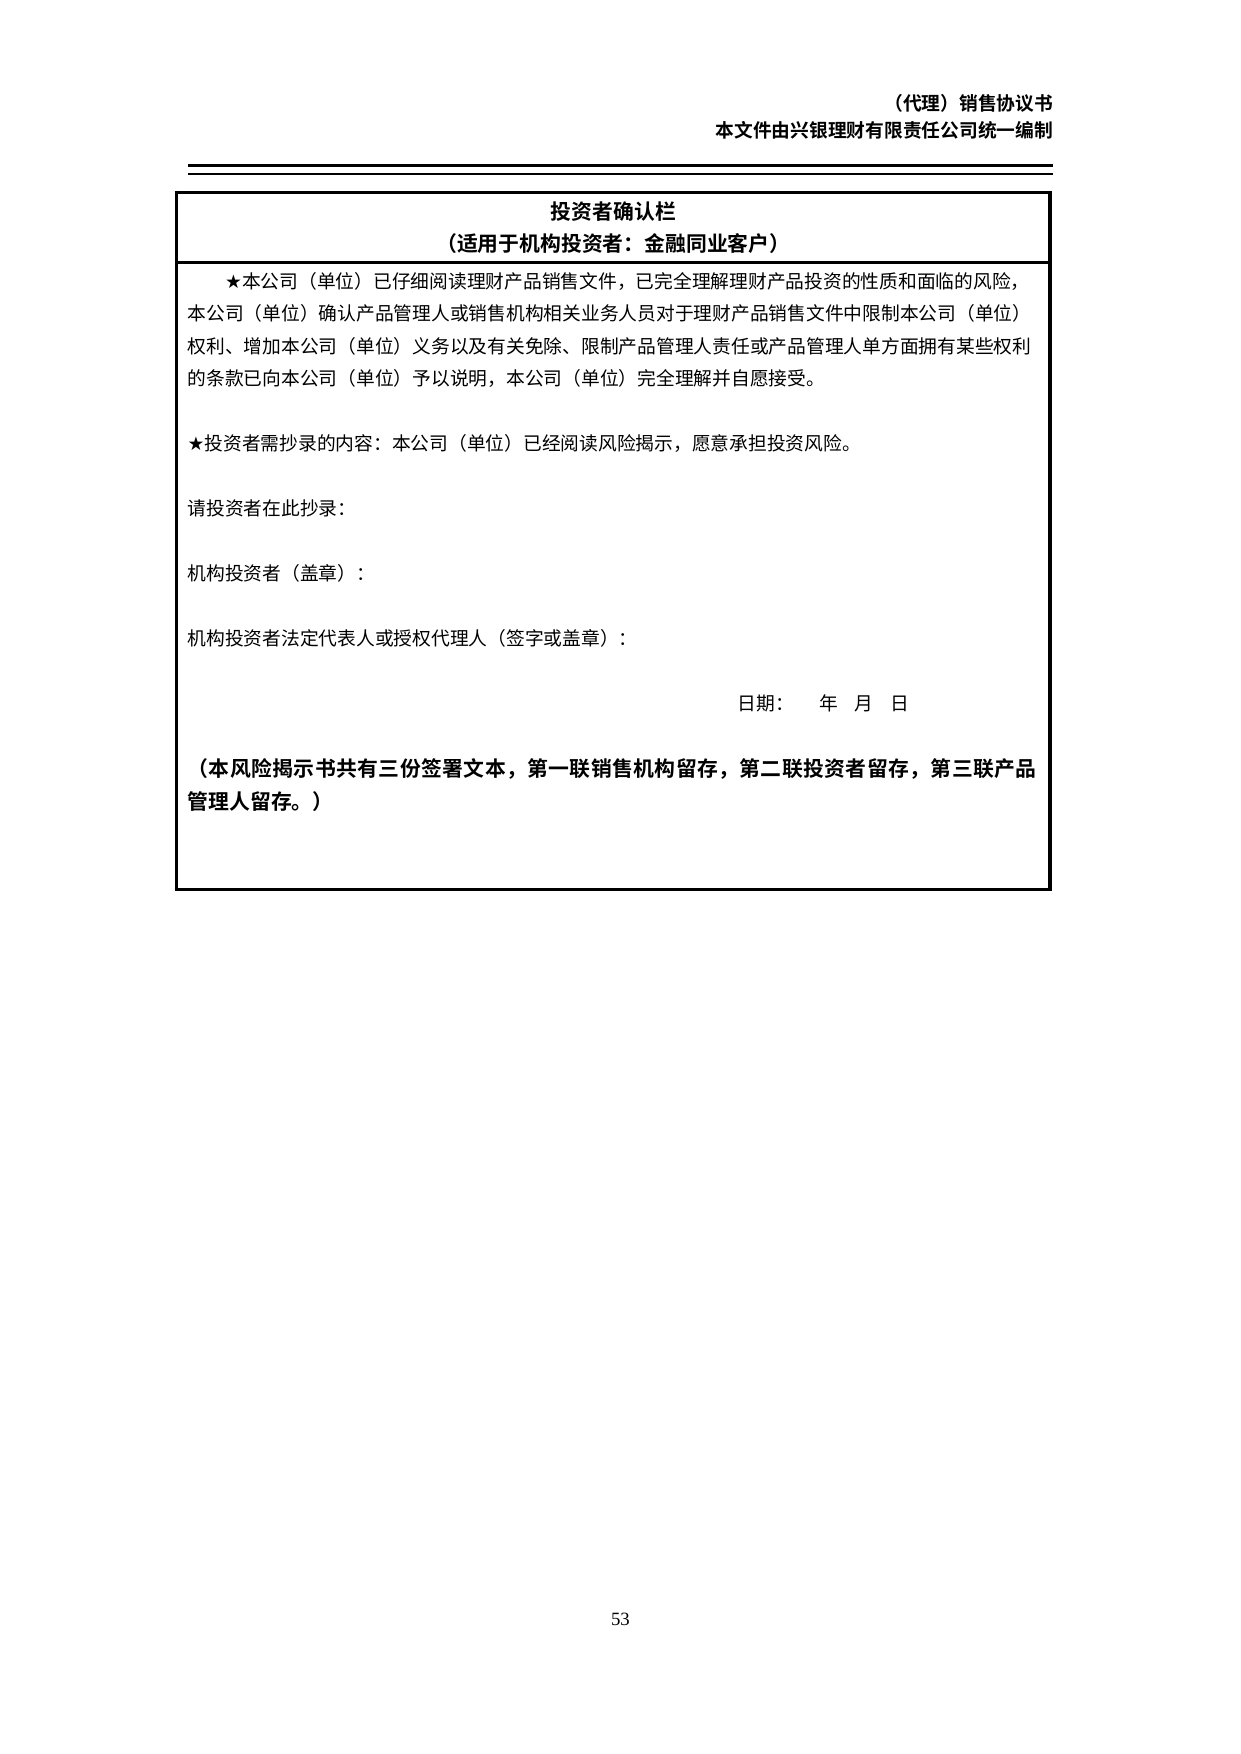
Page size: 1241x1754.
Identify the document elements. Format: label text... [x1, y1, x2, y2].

table_cell ★本公司（单位）已仔细阅读理财产品销售文件，已完全理解理财产品投资的性质和面临的风险，本公司（单位）确认产品管理人或销售机构相关业务人员对于理财产品销售文件中限制本公司（单位）权利、增加本公司（单位）义务以及有关免除、限制产品管理人责任或产品管理人单方面拥有某些权利的条款已向本公司（单位）予以说明，本公司（单位）完全理解并自愿接受。 ★投资者需抄录的内容：本公司（单位）已经阅读风险揭示，愿意承担投资风险。 请投资者在此抄录： 机构投资者（盖章）： 机构投资者法定代表人或授权代理人（签字或盖章）： 日期： 年 月 日 （本风险揭示书共有三份签署文本，第一联销售机构留存，第二联投资者留存，第三联产品管理人留存。） [178, 264, 1048, 887]
table_header 投资者确认栏 （适用于机构投资者：金融同业客户） [178, 194, 1048, 261]
